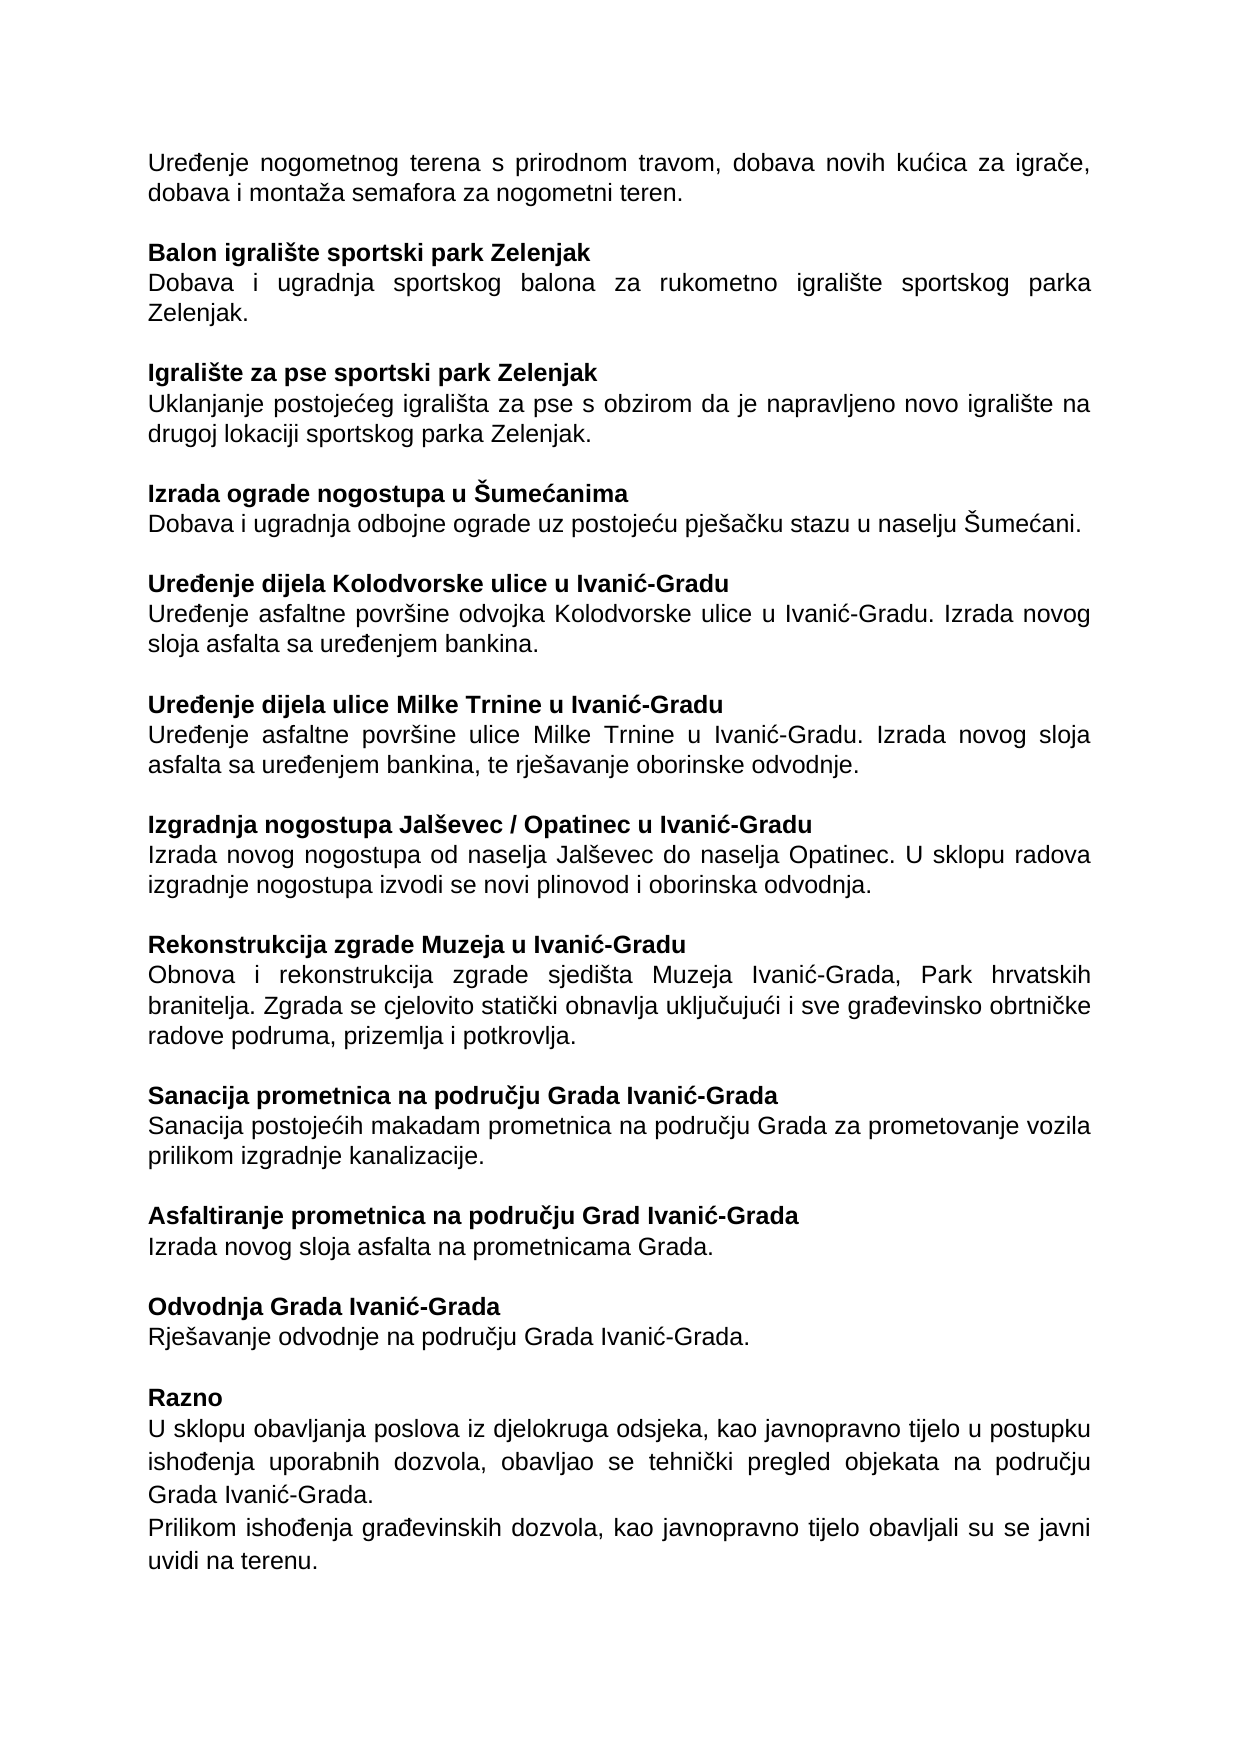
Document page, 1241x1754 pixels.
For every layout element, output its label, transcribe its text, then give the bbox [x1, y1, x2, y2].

text Rješavanje odvodnje na području Grada Ivanić-Grada. [148, 1322, 1092, 1351]
text Balon igralište sportski park Zelenjak [148, 238, 1092, 267]
text Odvodnja Grada Ivanić-Grada [148, 1292, 1092, 1321]
text Obnova i rekonstrukcija zgrade sjedišta Muzeja Ivanić-Grada, Park hrvatskih branitelja. Zgrada se cjelovito statički obnavlja uključujući i sve građevinsko obrtničke radove podruma, prizemlja i potkrovlja. [148, 961, 1092, 1049]
text Igralište za pse sportski park Zelenjak [148, 358, 1092, 387]
text Uređenje dijela Kolodvorske ulice u Ivanić-Gradu [148, 569, 1092, 598]
text Izrada novog sloja asfalta na prometnicama Grada. [148, 1231, 1092, 1260]
text Uređenje asfaltne površine odvojka Kolodvorske ulice u Ivanić-Gradu. Izrada novog sloja asfalta sa uređenjem bankina. [148, 599, 1092, 658]
text Sanacija postojećih makadam prometnica na području Grada za prometovanje vozila prilikom izgradnje kanalizacije. [148, 1111, 1092, 1170]
text Uređenje nogometnog terena s prirodnom travom, dobava novih kućica za igrače, dobava i montaža semafora za nogometni teren. [148, 148, 1092, 207]
text Razno [148, 1383, 1092, 1412]
text Uređenje asfaltne površine ulice Milke Trnine u Ivanić-Gradu. Izrada novog sloja asfalta sa uređenjem bankina, te rješavanje oborinske odvodnje. [148, 720, 1092, 778]
text Izrada ograde nogostupa u Šumećanima [148, 479, 1092, 508]
text Izrada novog nogostupa od naselja Jalševec do naselja Opatinec. U sklopu radova izgradnje nogostupa izvodi se novi plinovod i oborinska odvodnja. [148, 840, 1092, 899]
text Dobava i ugradnja sportskog balona za rukometno igralište sportskog parka Zelenjak. [148, 268, 1092, 327]
text Prilikom ishođenja građevinskih dozvola, kao javnopravno tijelo obavljali su se javni uvidi na terenu. [148, 1513, 1092, 1574]
text Rekonstrukcija zgrade Muzeja u Ivanić-Gradu [148, 930, 1092, 959]
text Uređenje dijela ulice Milke Trnine u Ivanić-Gradu [148, 689, 1092, 718]
text Sanacija prometnica na području Grada Ivanić-Grada [148, 1081, 1092, 1110]
text Dobava i ugradnja odbojne ograde uz postojeću pješačku stazu u naselju Šumećani. [148, 509, 1092, 538]
text Uklanjanje postojećeg igrališta za pse s obzirom da je napravljeno novo igralište na drugoj lokaciji sportskog parka Zelenjak. [148, 388, 1092, 447]
text Izgradnja nogostupa Jalševec / Opatinec u Ivanić-Gradu [148, 810, 1092, 839]
text Asfaltiranje prometnica na području Grad Ivanić-Grada [148, 1201, 1092, 1230]
text U sklopu obavljanja poslova iz djelokruga odsjeka, kao javnopravno tijelo u postupku ishođenja uporabnih dozvola, obavljao se tehnički pregled objekata na području Grada Ivanić-Grada. [148, 1414, 1092, 1508]
